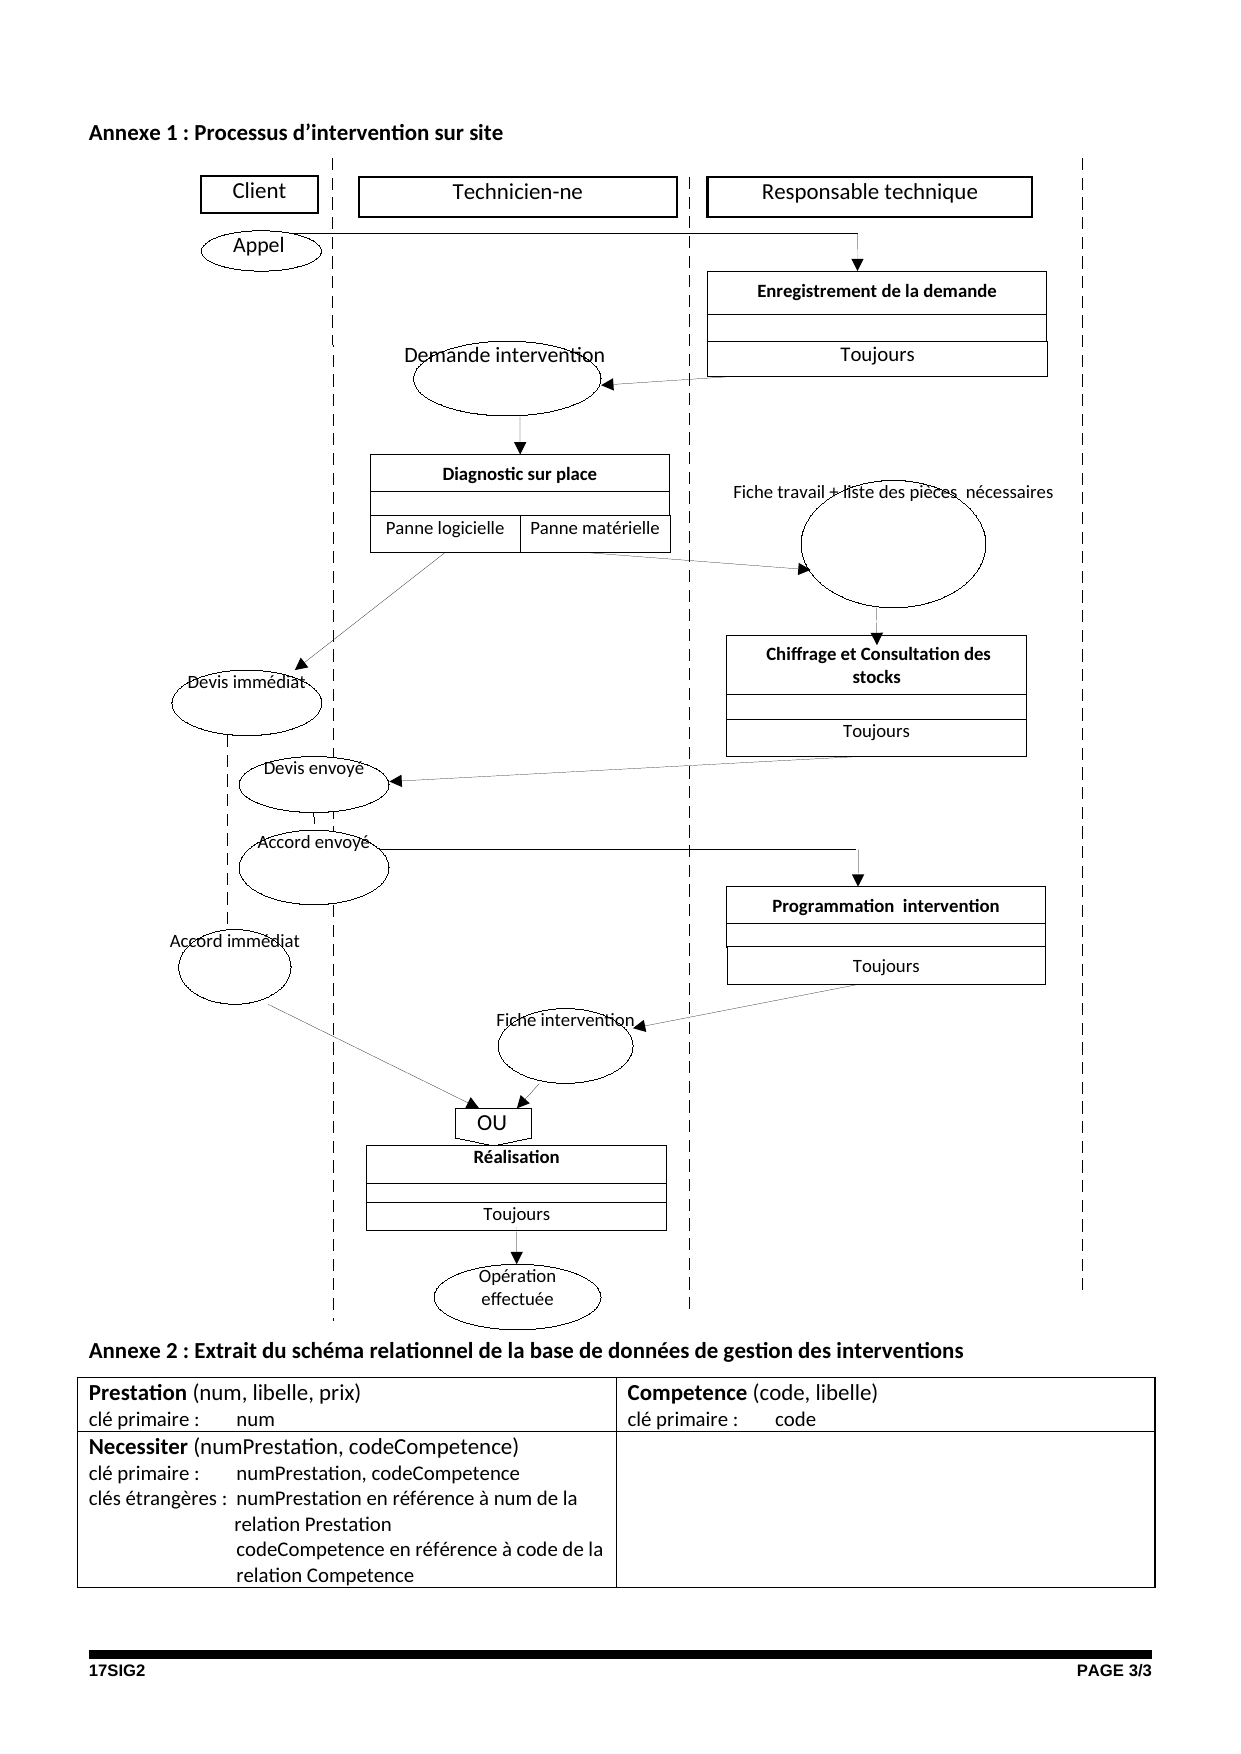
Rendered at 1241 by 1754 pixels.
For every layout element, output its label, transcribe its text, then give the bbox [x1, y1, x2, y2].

table_cell Necessiter (numPrestation, codeCompetence) clé primaire : numPrestation, codeCompetence clés étrangères : numPrestation en référence à num de la relation Prestation codeCompetence en référence à code de la relation Competence [78, 1432, 616, 1587]
table_header Competence (code, libelle) clé primaire : code [617, 1378, 1154, 1431]
text Annexe 1 : Processus d’intervention sur site [89, 118, 1152, 146]
table_header Prestation (num, libelle, prix) clé primaire : num [78, 1378, 616, 1431]
table_cell [617, 1432, 1154, 1587]
text Annexe 2 : Extrait du schéma relationnel de la base de données de gestion des interventions [89, 1336, 1152, 1364]
